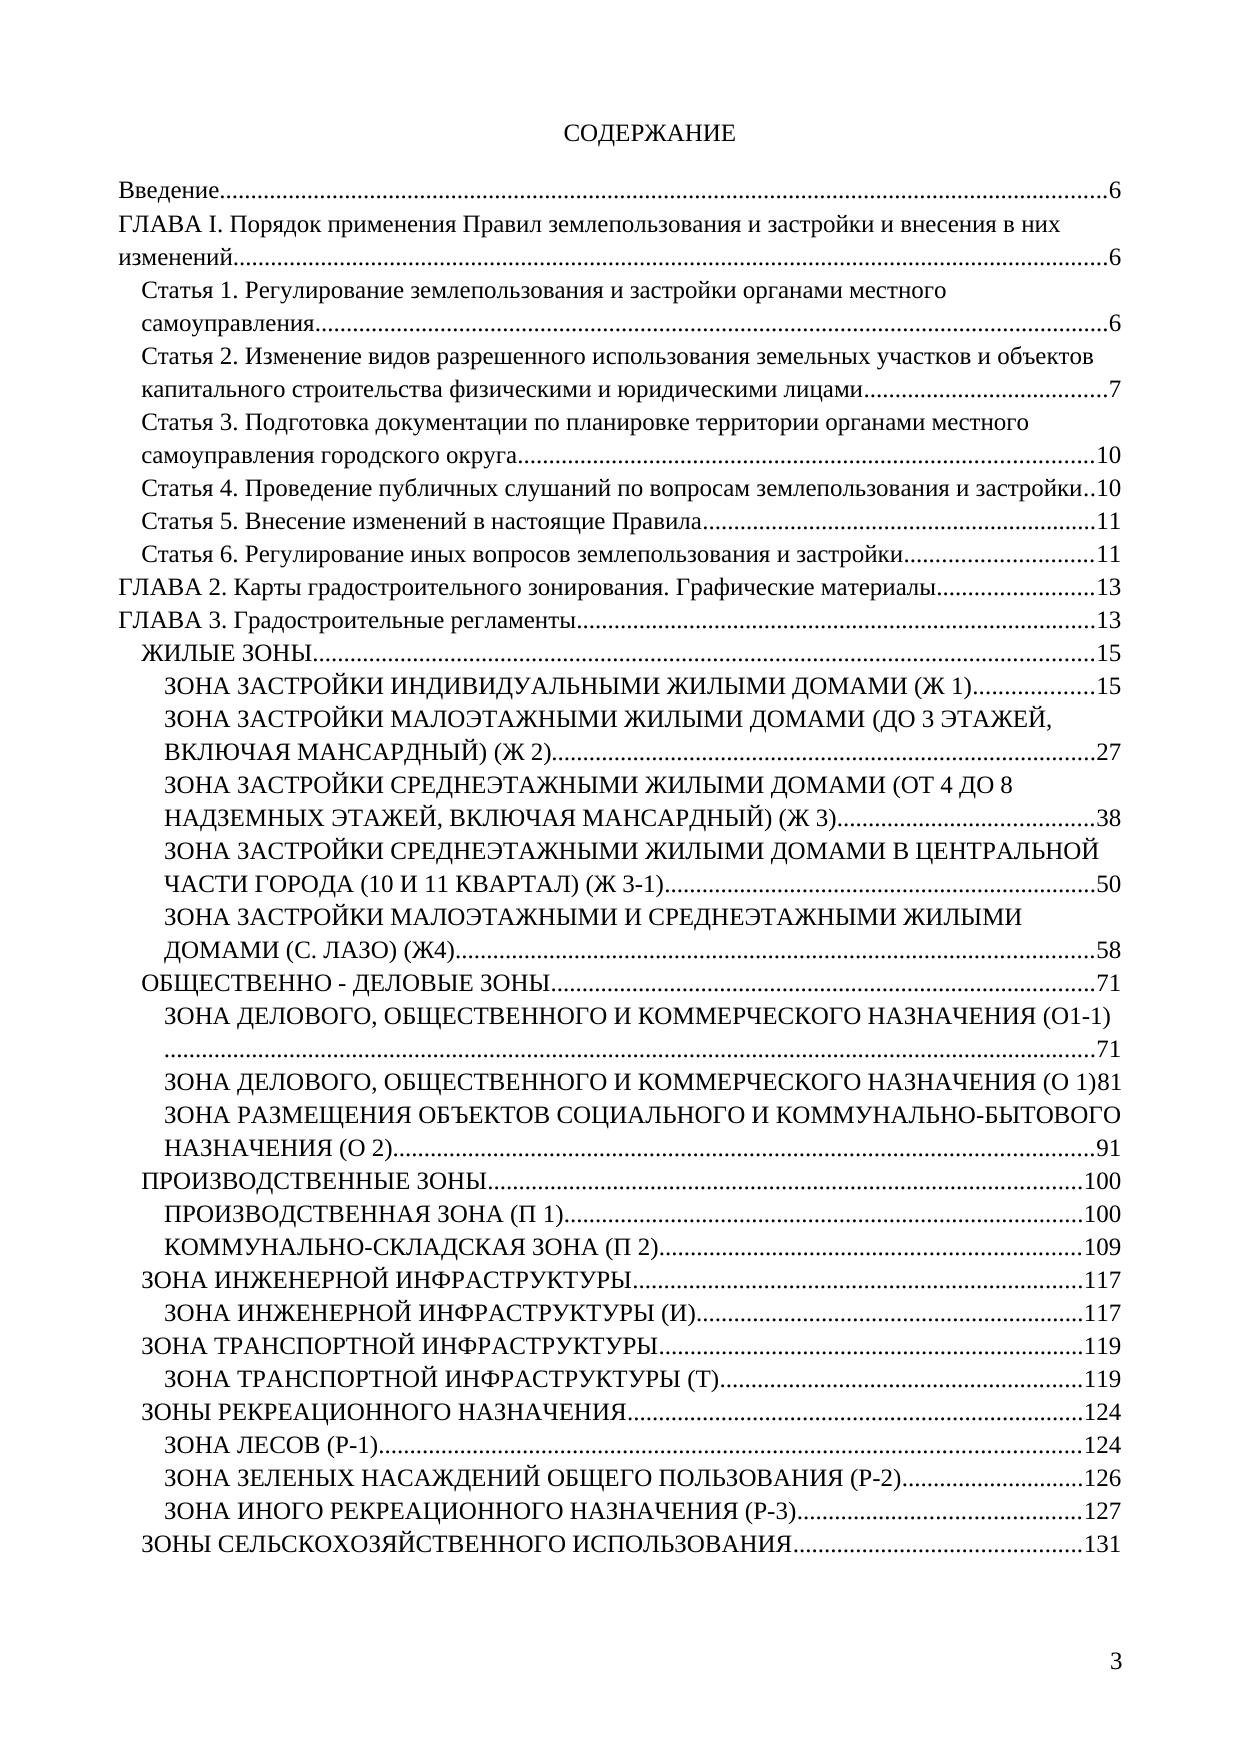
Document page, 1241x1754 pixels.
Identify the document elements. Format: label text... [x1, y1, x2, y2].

text ЖИЛЫЕ ЗОНЫ 15 [141, 638, 1122, 667]
text ПРОИЗВОДСТВЕННЫЕ ЗОНЫ 100 [141, 1166, 1122, 1195]
text Статья 6. Регулирование иных вопросов землепользования и застройки 11 [141, 539, 1122, 568]
text ЗОНА РАЗМЕЩЕНИЯ ОБЪЕКТОВ СОЦИАЛЬНОГО И КОММУНАЛЬНО-БЫТОВОГО НАЗНАЧЕНИЯ (О 2) 91 [164, 1100, 1122, 1162]
text ЗОНА ТРАНСПОРТНОЙ ИНФРАСТРУКТУРЫ (Т) 119 [164, 1364, 1122, 1393]
text ЗОНА ЗАСТРОЙКИ СРЕДНЕЭТАЖНЫМИ ЖИЛЫМИ ДОМАМИ (ОТ 4 ДО 8 НАДЗЕМНЫХ ЭТАЖЕЙ, ВКЛЮЧАЯ МАНСАРДНЫЙ) (Ж 3) 38 [164, 770, 1122, 832]
text ЗОНА ЛЕСОВ (Р-1) 124 [164, 1430, 1122, 1459]
text Введение 6 [118, 176, 1122, 204]
text СОДЕРЖАНИЕ [118, 118, 1122, 147]
text КОММУНАЛЬНО-СКЛАДСКАЯ ЗОНА (П 2) 109 [164, 1232, 1122, 1261]
text ЗОНА ЗЕЛЕНЫХ НАСАЖДЕНИЙ ОБЩЕГО ПОЛЬЗОВАНИЯ (Р-2) 126 [164, 1463, 1122, 1492]
text ЗОНЫ РЕКРЕАЦИОННОГО НАЗНАЧЕНИЯ 124 [141, 1397, 1122, 1426]
text ГЛАВА I. Порядок применения Правил землепользования и застройки и внесения в них изменений 6 [118, 209, 1122, 270]
text ЗОНА ТРАНСПОРТНОЙ ИНФРАСТРУКТУРЫ 119 [141, 1331, 1122, 1360]
text ГЛАВА 2. Карты градостроительного зонирования. Графические материалы 13 [118, 572, 1122, 601]
text ЗОНА ИНОГО РЕКРЕАЦИОННОГО НАЗНАЧЕНИЯ (Р-3) 127 [164, 1496, 1122, 1525]
text ЗОНА ДЕЛОВОГО, ОБЩЕСТВЕННОГО И КОММЕРЧЕСКОГО НАЗНАЧЕНИЯ (О1-1) 71 [164, 1001, 1122, 1063]
text ЗОНА ИНЖЕНЕРНОЙ ИНФРАСТРУКТУРЫ (И) 117 [164, 1298, 1122, 1327]
text ЗОНА ЗАСТРОЙКИ СРЕДНЕЭТАЖНЫМИ ЖИЛЫМИ ДОМАМИ В ЦЕНТРАЛЬНОЙ ЧАСТИ ГОРОДА (10 И 11 КВАРТАЛ) (Ж 3-1) 50 [164, 836, 1122, 898]
text ЗОНЫ СЕЛЬСКОХОЗЯЙСТВЕННОГО ИСПОЛЬЗОВАНИЯ 131 [141, 1529, 1122, 1558]
text Статья 2. Изменение видов разрешенного использования земельных участков и объектов капитального строительства физическими и юридическими лицами 7 [141, 341, 1122, 402]
text ЗОНА ДЕЛОВОГО, ОБЩЕСТВЕННОГО И КОММЕРЧЕСКОГО НАЗНАЧЕНИЯ (О 1) 81 [164, 1067, 1122, 1096]
text Статья 3. Подготовка документации по планировке территории органами местного самоуправления городского округа 10 [141, 407, 1122, 468]
text ПРОИЗВОДСТВЕННАЯ ЗОНА (П 1) 100 [164, 1199, 1122, 1228]
text ЗОНА ЗАСТРОЙКИ МАЛОЭТАЖНЫМИ ЖИЛЫМИ ДОМАМИ (ДО 3 ЭТАЖЕЙ, ВКЛЮЧАЯ МАНСАРДНЫЙ) (Ж 2) 27 [164, 704, 1122, 766]
text Статья 4. Проведение публичных слушаний по вопросам землепользования и застройки 10 [141, 473, 1122, 502]
text Статья 5. Внесение изменений в настоящие Правила 11 [141, 506, 1122, 534]
text ЗОНА ЗАСТРОЙКИ МАЛОЭТАЖНЫМИ И СРЕДНЕЭТАЖНЫМИ ЖИЛЫМИ ДОМАМИ (С. ЛАЗО) (Ж4) 58 [164, 902, 1122, 964]
text ГЛАВА 3. Градостроительные регламенты 13 [118, 605, 1122, 634]
text Статья 1. Регулирование землепользования и застройки органами местного самоуправления 6 [141, 275, 1122, 336]
text ОБЩЕСТВЕННО - ДЕЛОВЫЕ ЗОНЫ 71 [141, 968, 1122, 997]
text ЗОНА ИНЖЕНЕРНОЙ ИНФРАСТРУКТУРЫ 117 [141, 1265, 1122, 1294]
text ЗОНА ЗАСТРОЙКИ ИНДИВИДУАЛЬНЫМИ ЖИЛЫМИ ДОМАМИ (Ж 1) 15 [164, 671, 1122, 700]
